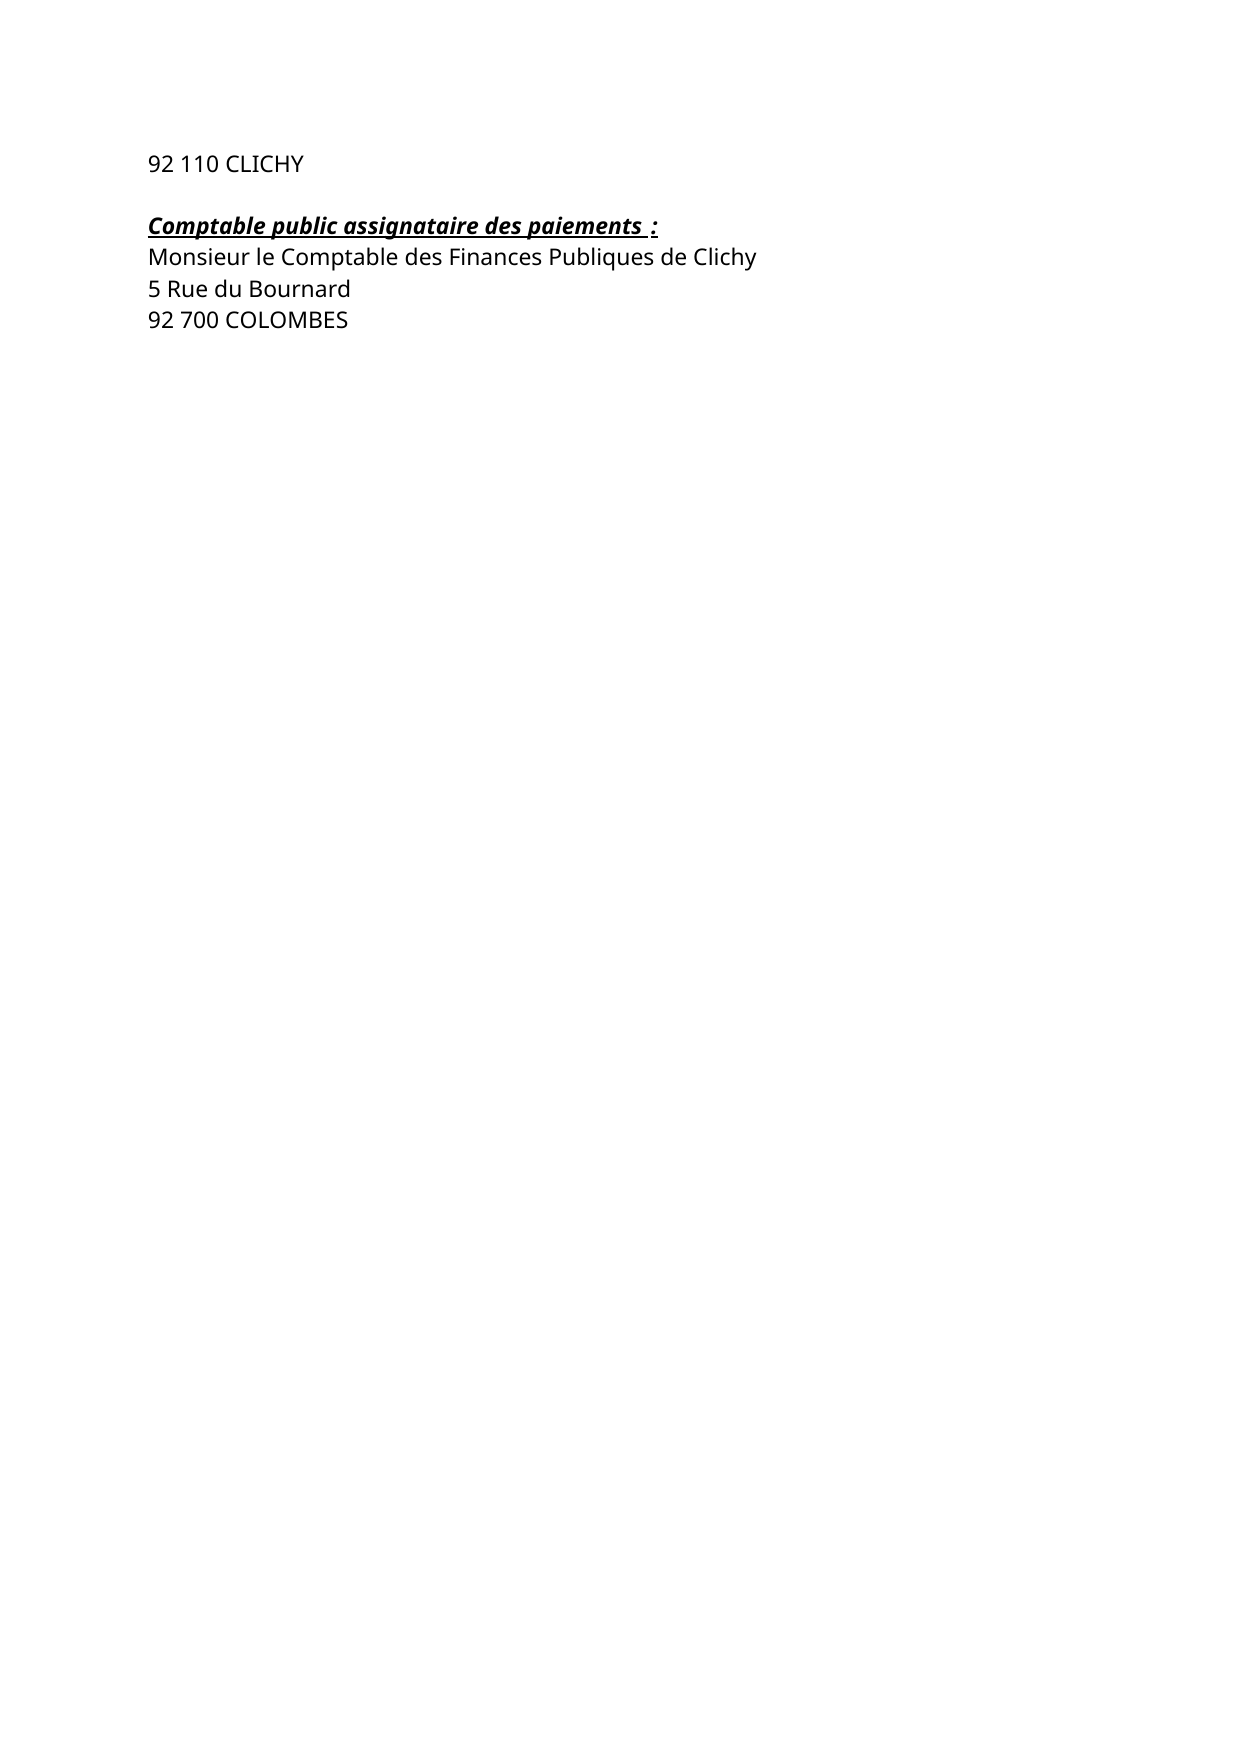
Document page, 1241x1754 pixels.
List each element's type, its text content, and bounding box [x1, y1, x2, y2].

text Comptable public assignataire des paiements : [148, 210, 1093, 241]
text 92 700 COLOMBES [148, 304, 1093, 335]
text Monsieur le Comptable des Finances Publiques de Clichy [148, 241, 1093, 273]
text 5 Rue du Bournard [148, 273, 1093, 304]
text 92 110 CLICHY [148, 148, 1093, 179]
